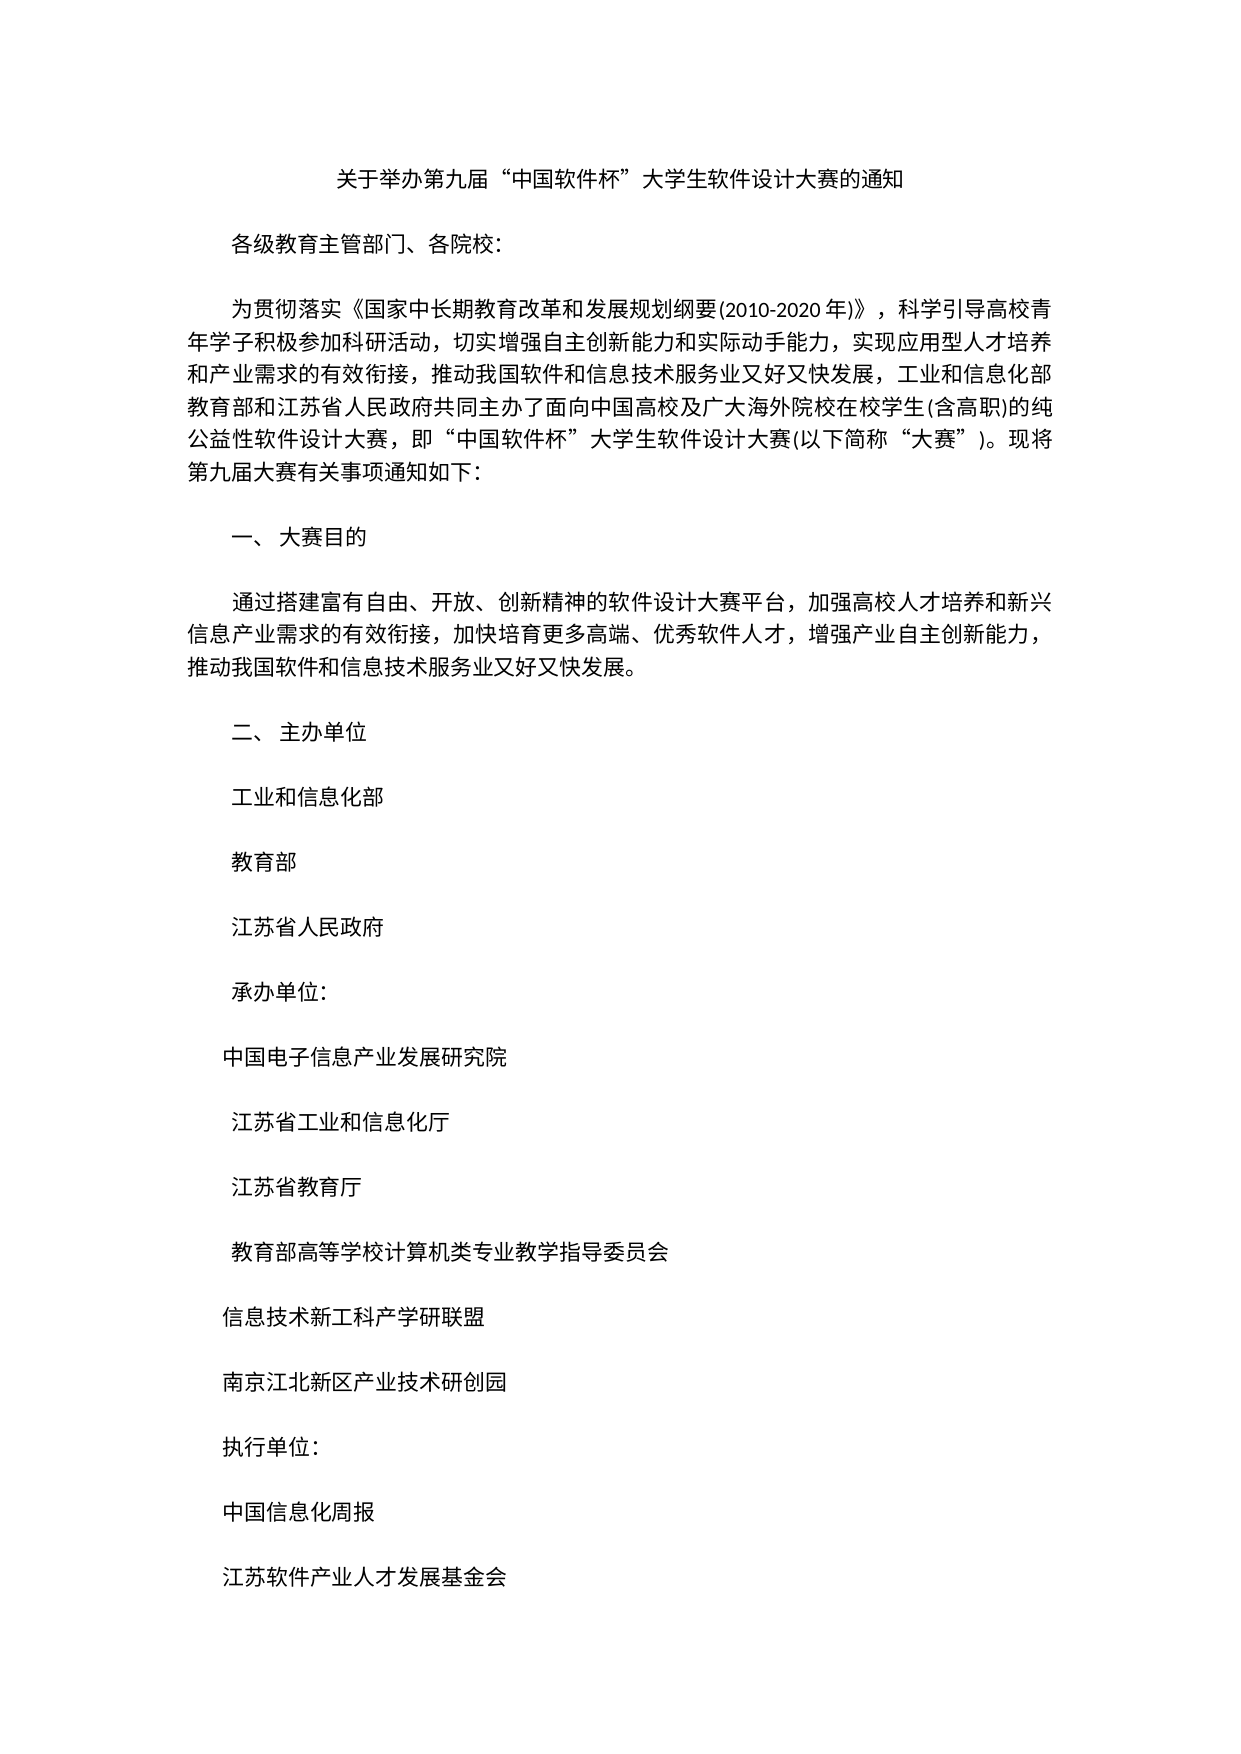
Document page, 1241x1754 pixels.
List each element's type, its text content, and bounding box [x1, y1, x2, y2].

text 江苏省工业和信息化厅 [187, 1104, 1053, 1137]
text 教育部 [187, 844, 1053, 877]
text 信息技术新工科产学研联盟 [187, 1299, 1053, 1332]
text 教育部高等学校计算机类专业教学指导委员会 [187, 1234, 1053, 1267]
text 江苏省教育厅 [187, 1169, 1053, 1202]
text 中国信息化周报 [187, 1494, 1053, 1527]
text 通过搭建富有自由、开放、创新精神的软件设计大赛平台，加强高校人才培养和新兴信息产业需求的有效衔接，加快培育更多高端、优秀软件人才，增强产业自主创新能力，推动我国软件和信息技术服务业又好又快发展。 [187, 584, 1053, 682]
text 一、 大赛目的 [187, 519, 1053, 552]
text 执行单位： [187, 1429, 1053, 1462]
text 关于举办第九届“中国软件杯”大学生软件设计大赛的通知 [187, 162, 1053, 194]
text 中国电子信息产业发展研究院 [187, 1039, 1053, 1072]
text 为贯彻落实《国家中长期教育改革和发展规划纲要(2010-2020年)》，科学引导高校青年学子积极参加科研活动，切实增强自主创新能力和实际动手能力，实现应用型人才培养和产业需求的有效衔接，推动我国软件和信息技术服务业又好又快发展，工业和信息化部、教育部和江苏省人民政府共同主办了面向中国高校及广大海外院校在校学生(含高职)的纯公益性软件设计大赛，即“中国软件杯”大学生软件设计大赛(以下简称“大赛”)。现将第九届大赛有关事项通知如下： [187, 292, 1053, 487]
text 工业和信息化部 [187, 779, 1053, 812]
text 各级教育主管部门、各院校： [187, 227, 1053, 259]
text 南京江北新区产业技术研创园 [187, 1364, 1053, 1397]
text 江苏省人民政府 [187, 909, 1053, 942]
text 江苏软件产业人才发展基金会 [187, 1559, 1053, 1592]
text 承办单位： [187, 974, 1053, 1007]
text 二、 主办单位 [187, 714, 1053, 747]
